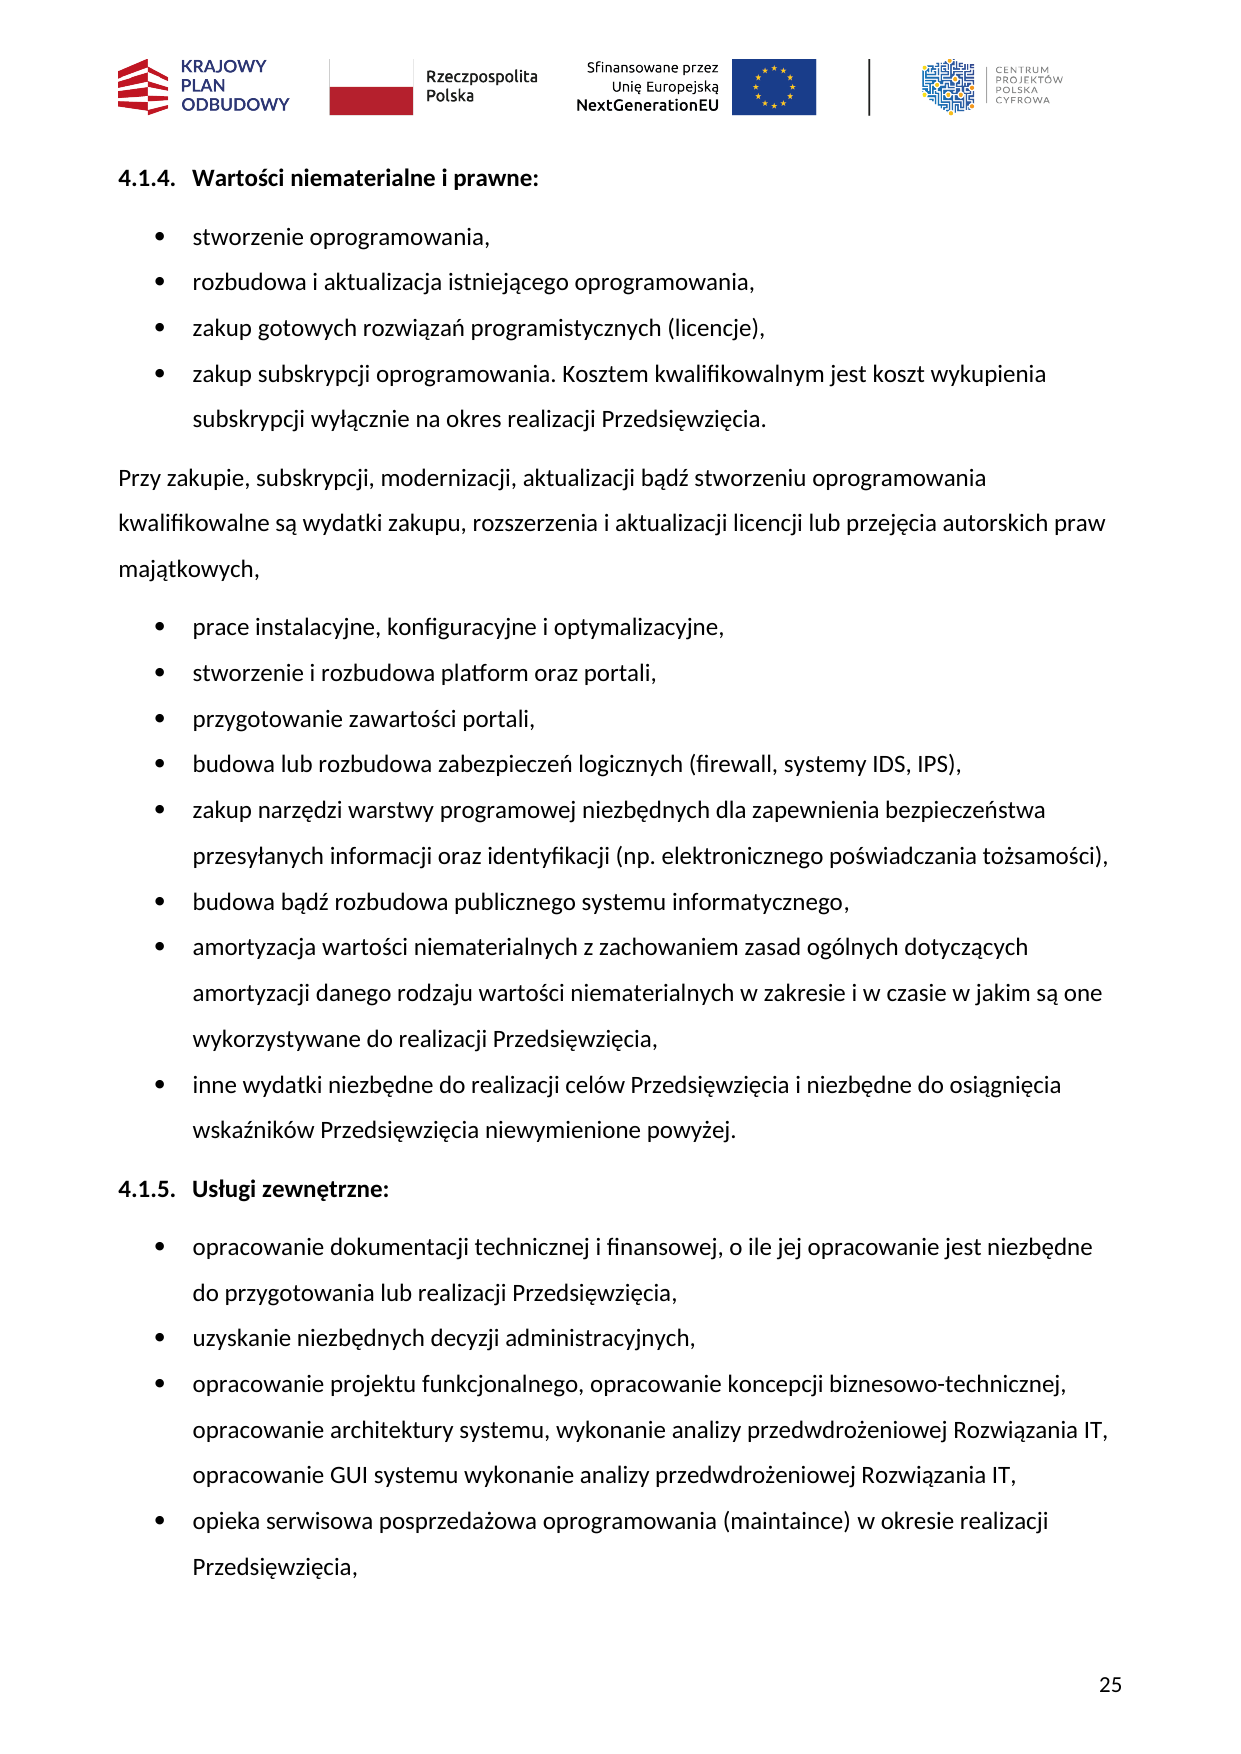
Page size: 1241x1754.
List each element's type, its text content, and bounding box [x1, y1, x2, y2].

list rozbudowa i aktualizacja istniejącego oprogramowania, [155, 266, 1122, 297]
list opracowanie projektu funkcjonalnego, opracowanie koncepcji biznesowo-technicznej, opracowanie architektury systemu, wykonanie analizy przedwdrożeniowej Rozwiązania IT, opracowanie GUI systemu wykonanie analizy przedwdrożeniowej Rozwiązania IT, [155, 1368, 1122, 1490]
text Przy zakupie, subskrypcji, modernizacji, aktualizacji bądź stworzeniu oprogramowania kwalifikowalne są wydatki zakupu, rozszerzenia i aktualizacji licencji lub przejęcia autorskich praw majątkowych, [118, 462, 1122, 584]
list budowa lub rozbudowa zabezpieczeń logicznych (firewall, systemy IDS, IPS), [155, 749, 1122, 779]
list prace instalacyjne, konfiguracyjne i optymalizacyjne, [155, 611, 1122, 642]
subtitle Usługi zewnętrzne: [118, 1173, 1122, 1203]
list inne wydatki niezbędne do realizacji celów Przedsięwzięcia i niezbędne do osiągnięcia wskaźników Przedsięwzięcia niewymienione powyżej. [155, 1069, 1122, 1145]
list zakup subskrypcji oprogramowania. Kosztem kwalifikowalnym jest koszt wykupienia subskrypcji wyłącznie na okres realizacji Przedsięwzięcia. [155, 358, 1122, 434]
subtitle Wartości niematerialne i prawne: [118, 162, 1122, 193]
list stworzenie oprogramowania, [155, 221, 1122, 251]
list opracowanie dokumentacji technicznej i finansowej, o ile jej opracowanie jest niezbędne do przygotowania lub realizacji Przedsięwzięcia, [155, 1231, 1122, 1307]
picture [118, 59, 1063, 116]
list budowa bądź rozbudowa publicznego systemu informatycznego, [155, 886, 1122, 916]
list amortyzacja wartości niematerialnych z zachowaniem zasad ogólnych dotyczących amortyzacji danego rodzaju wartości niematerialnych w zakresie i w czasie w jakim są one wykorzystywane do realizacji Przedsięwzięcia, [155, 932, 1122, 1053]
list opieka serwisowa posprzedażowa oprogramowania (maintaince) w okresie realizacji Przedsięwzięcia, [155, 1505, 1122, 1582]
list stworzenie i rozbudowa platform oraz portali, [155, 657, 1122, 688]
list zakup gotowych rozwiązań programistycznych (licencje), [155, 312, 1122, 343]
list uzyskanie niezbędnych decyzji administracyjnych, [155, 1322, 1122, 1353]
list przygotowanie zawartości portali, [155, 703, 1122, 733]
list zakup narzędzi warstwy programowej niezbędnych dla zapewnienia bezpieczeństwa przesyłanych informacji oraz identyfikacji (np. elektronicznego poświadczania tożsamości), [155, 794, 1122, 871]
